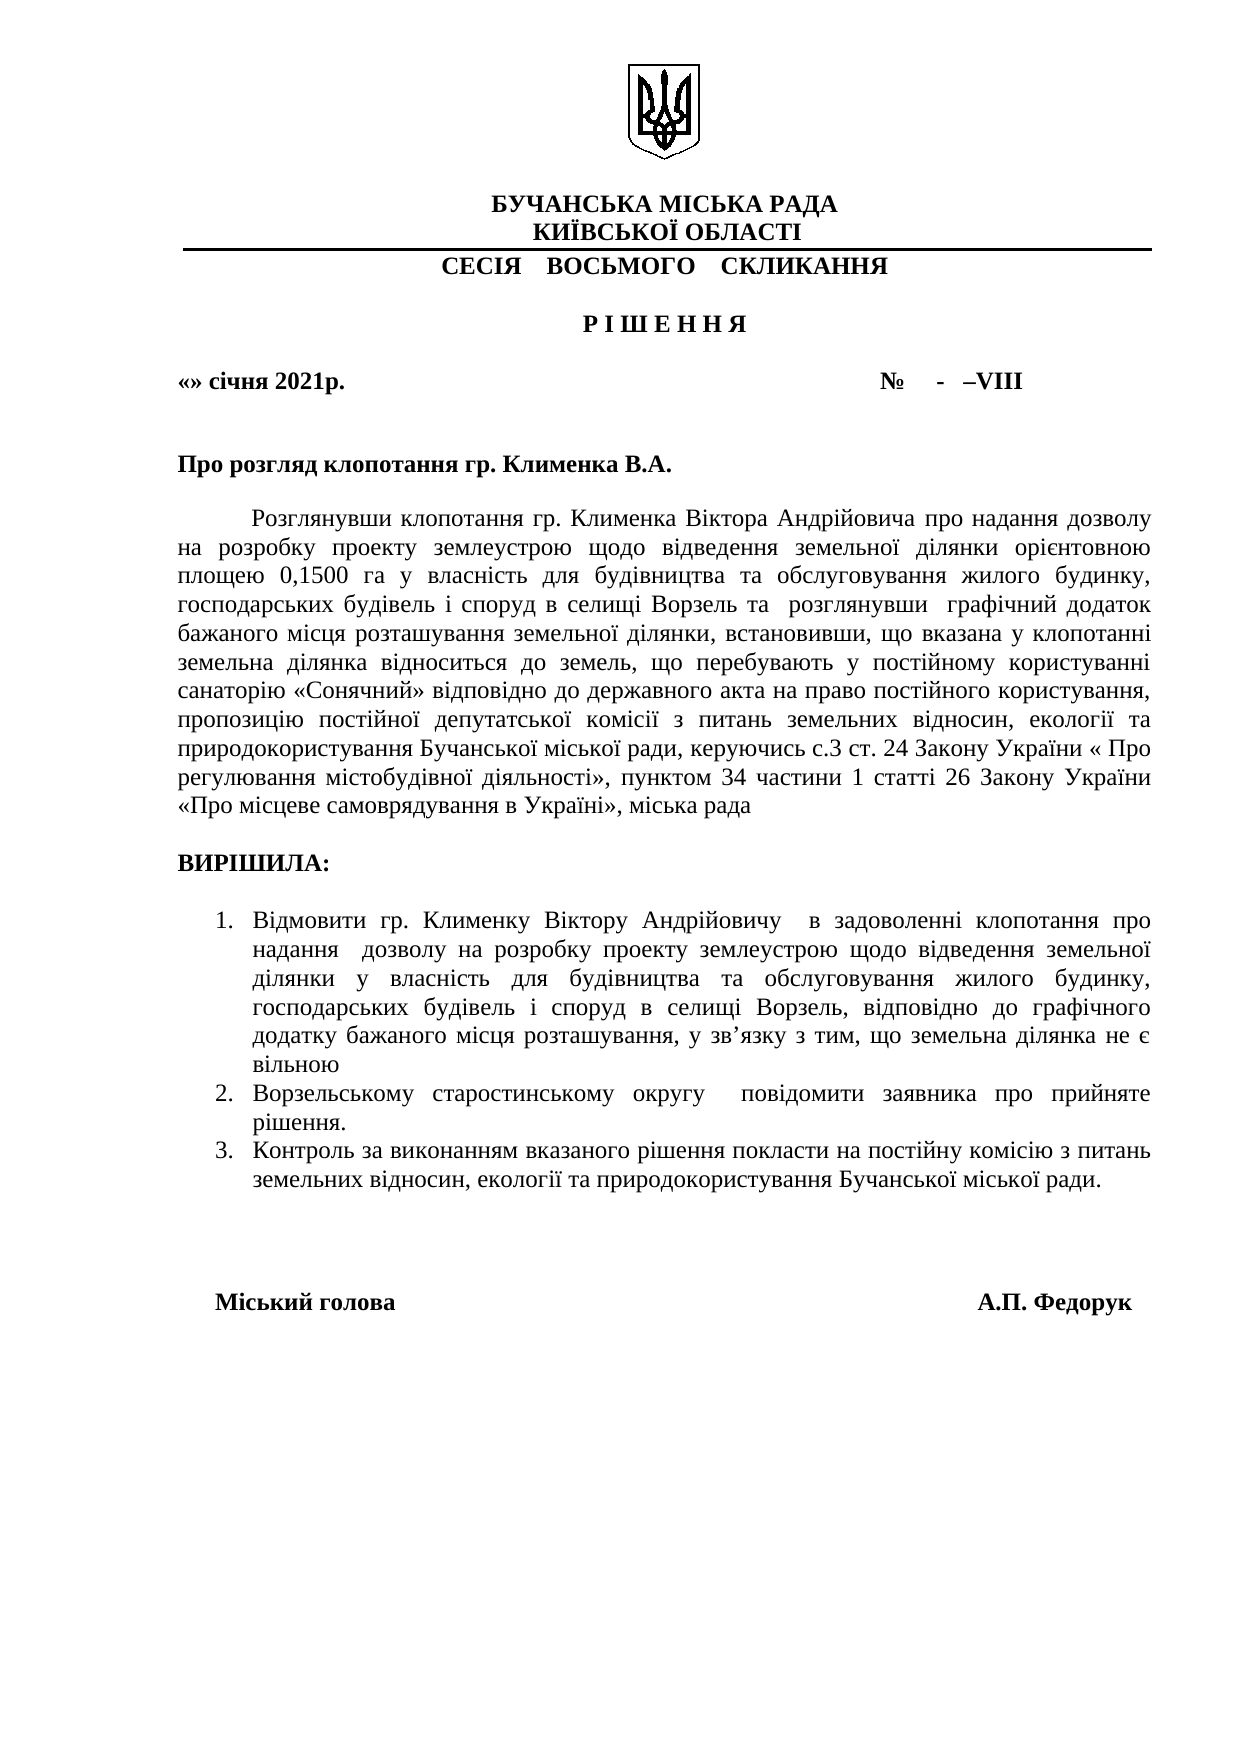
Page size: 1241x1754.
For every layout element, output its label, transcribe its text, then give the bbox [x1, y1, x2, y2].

list Контроль за виконанням вказаного рішення покласти на постійну комісію з питань земельних відносин, екології та природокористування Бучанської міської ради. [215, 1135, 1152, 1193]
text ВИРІШИЛА: [177, 848, 1152, 877]
list Відмовити гр. Клименку Віктору Андрійовичу в задоволенні клопотання про надання дозволу на розробку проекту землеустрою щодо відведення земельної ділянки у власність для будівництва та обслуговування жилого будинку, господарських будівель і споруд в селищі Ворзель, відповідно до графічного додатку бажаного місця розташування, у зв’язку з тим, що земельна ділянка не є вільною [215, 905, 1152, 1078]
text Розглянувши клопотання гр. Клименка Віктора Андрійовича про надання дозволу на розробку проекту землеустрою щодо відведення земельної ділянки орієнтовною площею 0,1500 га у власність для будівництва та обслуговування жилого будинку, господарських будівель і споруд в селищі Ворзель та розглянувши графічний додаток бажаного місця розташування земельної ділянки, встановивши, що вказана у клопотанні земельна ділянка відноситься до земель, що перебувають у постійному користуванні санаторію «Сонячний» відповідно до державного акта на право постійного користування, пропозицію постійної депутатської комісії з питань земельних відносин, екології та природокористування Бучанської міської ради, керуючись с.3 ст. 24 Закону України « Про регулювання містобудівної діяльності», пунктом 34 частини 1 статті 26 Закону України «Про місцеве самоврядування в Україні», міська рада [177, 503, 1152, 819]
text Р І Ш Е Н Н Я [177, 309, 1152, 338]
text БУЧАНСЬКА МІСЬКА РАДА [177, 189, 1152, 217]
text Про розгляд клопотання гр. Клименка В.А. [177, 449, 1152, 478]
text «» січня 2021р. № - –VІІІ [177, 366, 1152, 395]
text КИЇВСЬКОЇ ОБЛАСТІ [183, 217, 1152, 248]
list Ворзельському старостинському округу повідомити заявника про прийняте рішення. [215, 1078, 1152, 1135]
text СЕСІЯ ВОСЬМОГО СКЛИКАННЯ [177, 251, 1152, 280]
text Міський голова А.П. Федорук [215, 1287, 1152, 1315]
